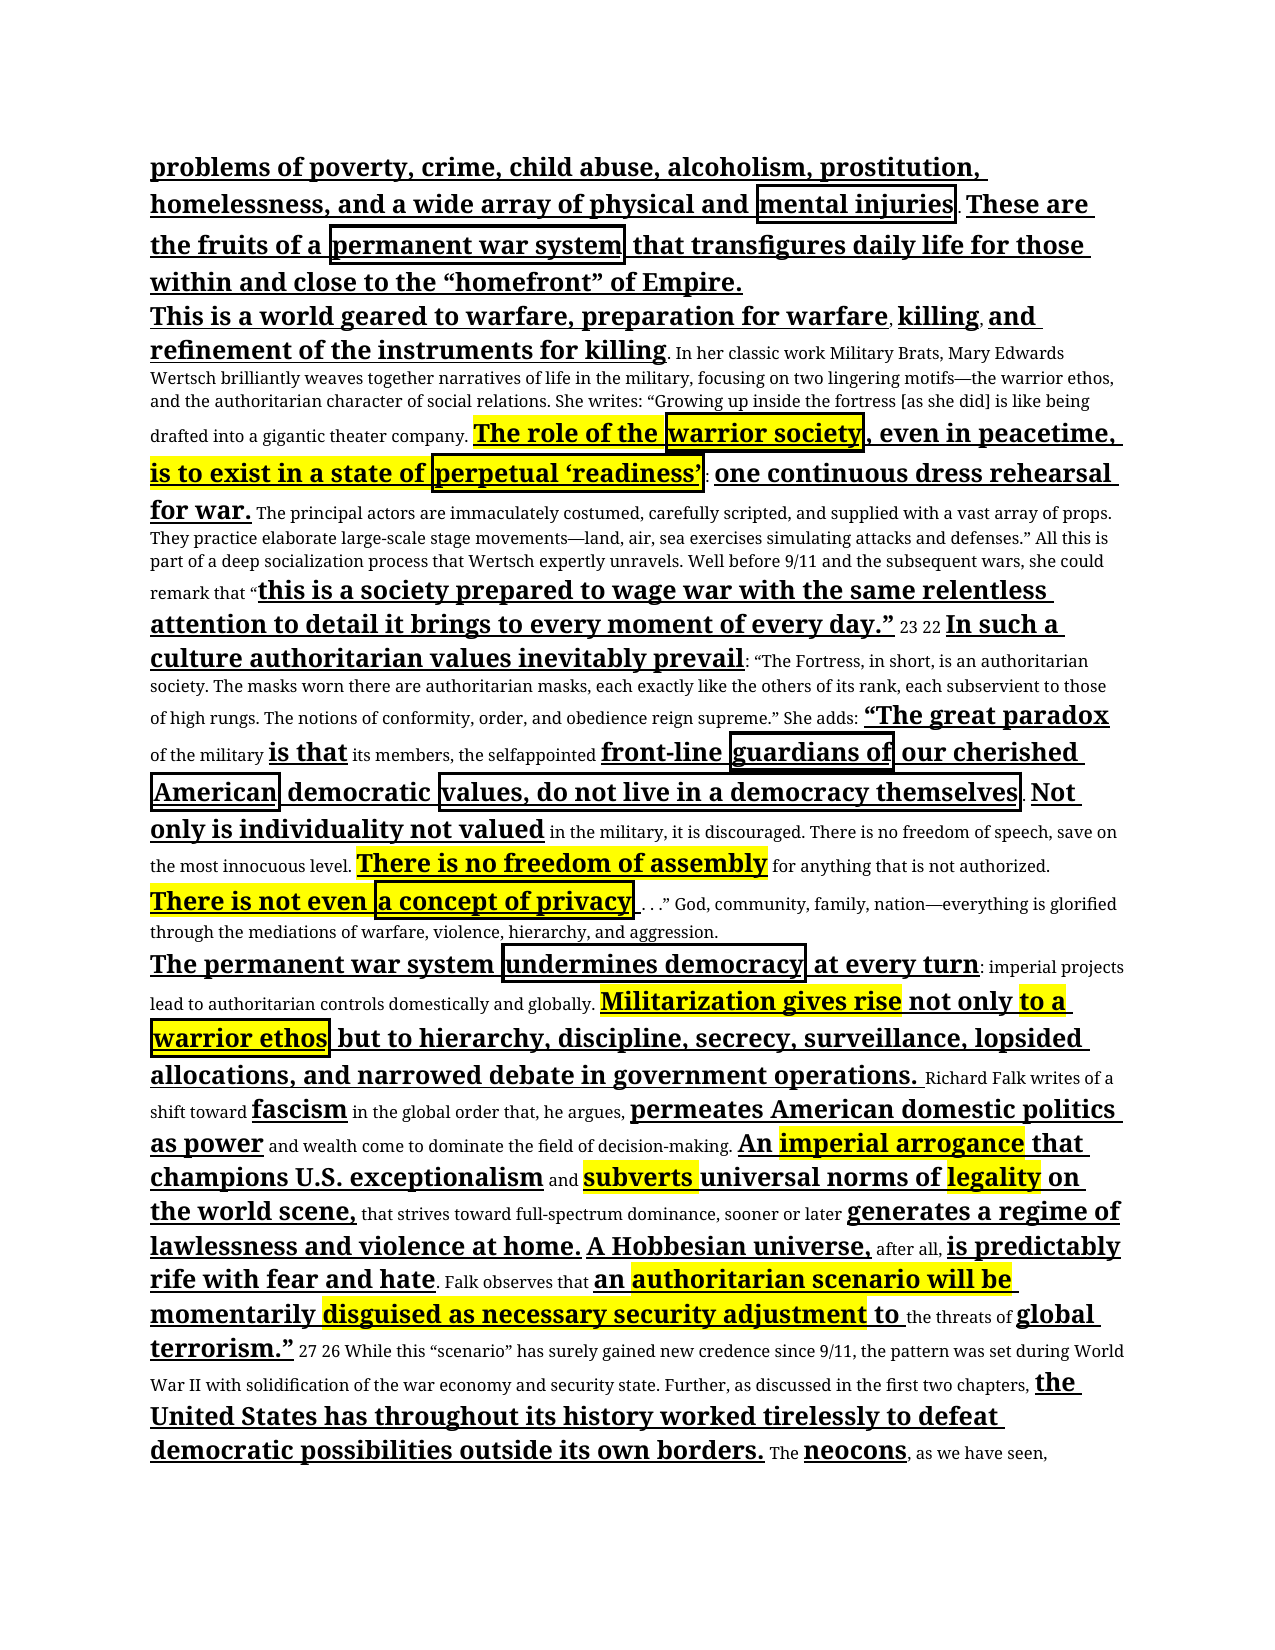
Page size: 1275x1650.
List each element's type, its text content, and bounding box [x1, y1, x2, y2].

text This is a world geared to warfare, preparation for warfare, killing, and refinement of the instruments for killing. In her classic work Military Brats, Mary Edwards Wertsch brilliantly weaves together narratives of life in the military, focusing on two lingering motifs—the warrior ethos, and the authoritarian character of social relations. She writes: “Growing up inside the fortress [as she did] is like being drafted into a gigantic theater company. The role of the warrior society, even in peacetime, is to exist in a state of perpetual ‘readiness’: one continuous dress rehearsal for war. The principal actors are immaculately costumed, carefully scripted, and supplied with a vast array of props. They practice elaborate large-scale stage movements—land, air, sea exercises simulating attacks and defenses.” All this is part of a deep socialization process that Wertsch expertly unravels. Well before 9/11 and the subsequent wars, she could remark that “this is a society prepared to wage war with the same relentless attention to detail it brings to every moment of every day.” 23 22 In such a culture authoritarian values inevitably prevail: “The Fortress, in short, is an authoritarian society. The masks worn there are authoritarian masks, each exactly like the others of its rank, each subservient to those of high rungs. The notions of conformity, order, and obedience reign supreme.” She adds: “The great paradox of the military is that its members, the selfappointed front-line guardians of our cherished American democratic values, do not live in a democracy themselves. Not only is individuality not valued in the military, it is discouraged. There is no freedom of speech, save on the most innocuous level. There is no freedom of assembly for anything that is not authorized. There is not even a concept of privacy . . .” God, community, family, nation—everything is glorified through the mediations of warfare, violence, hierarchy, and aggression. [150, 299, 1125, 943]
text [150, 150, 1125, 299]
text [150, 943, 1125, 1467]
